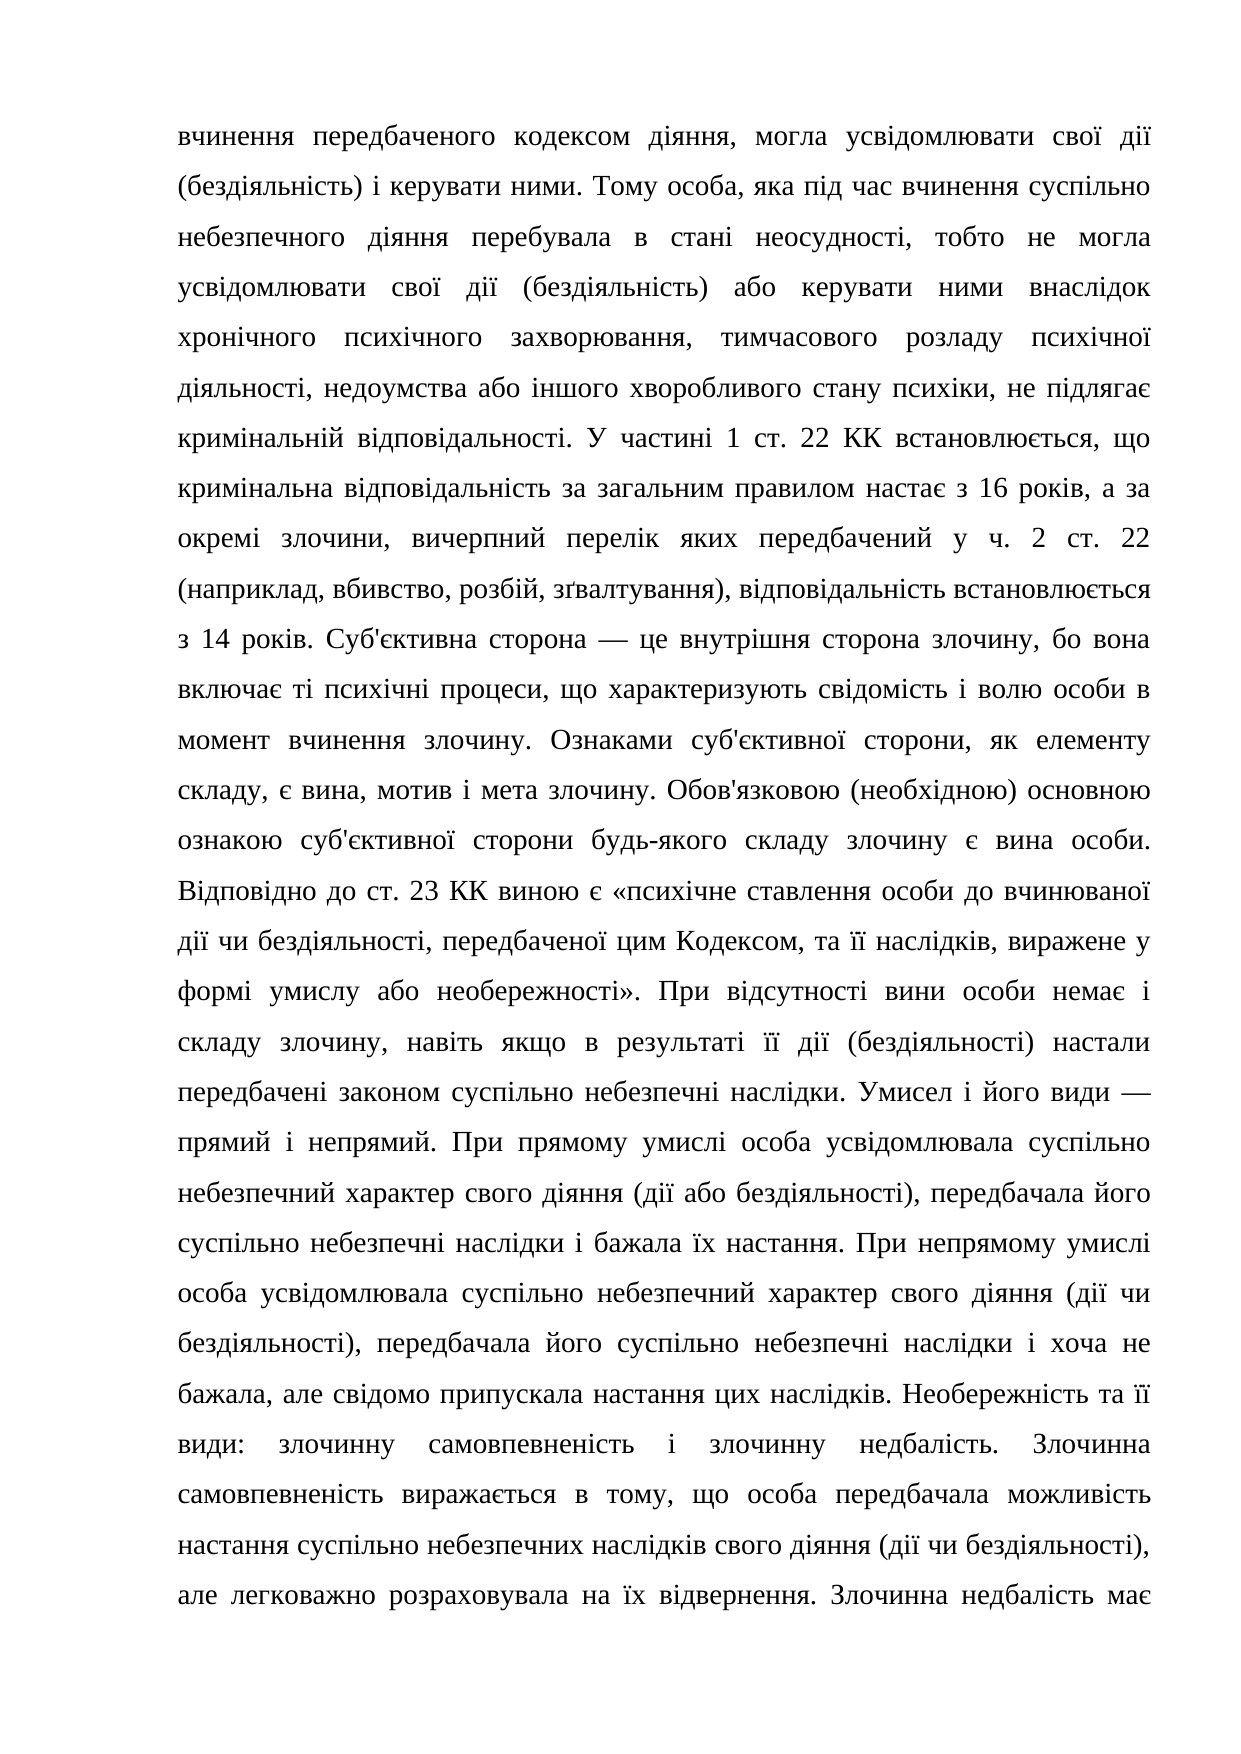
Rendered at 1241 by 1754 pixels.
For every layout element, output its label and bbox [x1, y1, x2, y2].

text [177, 118, 1152, 1611]
